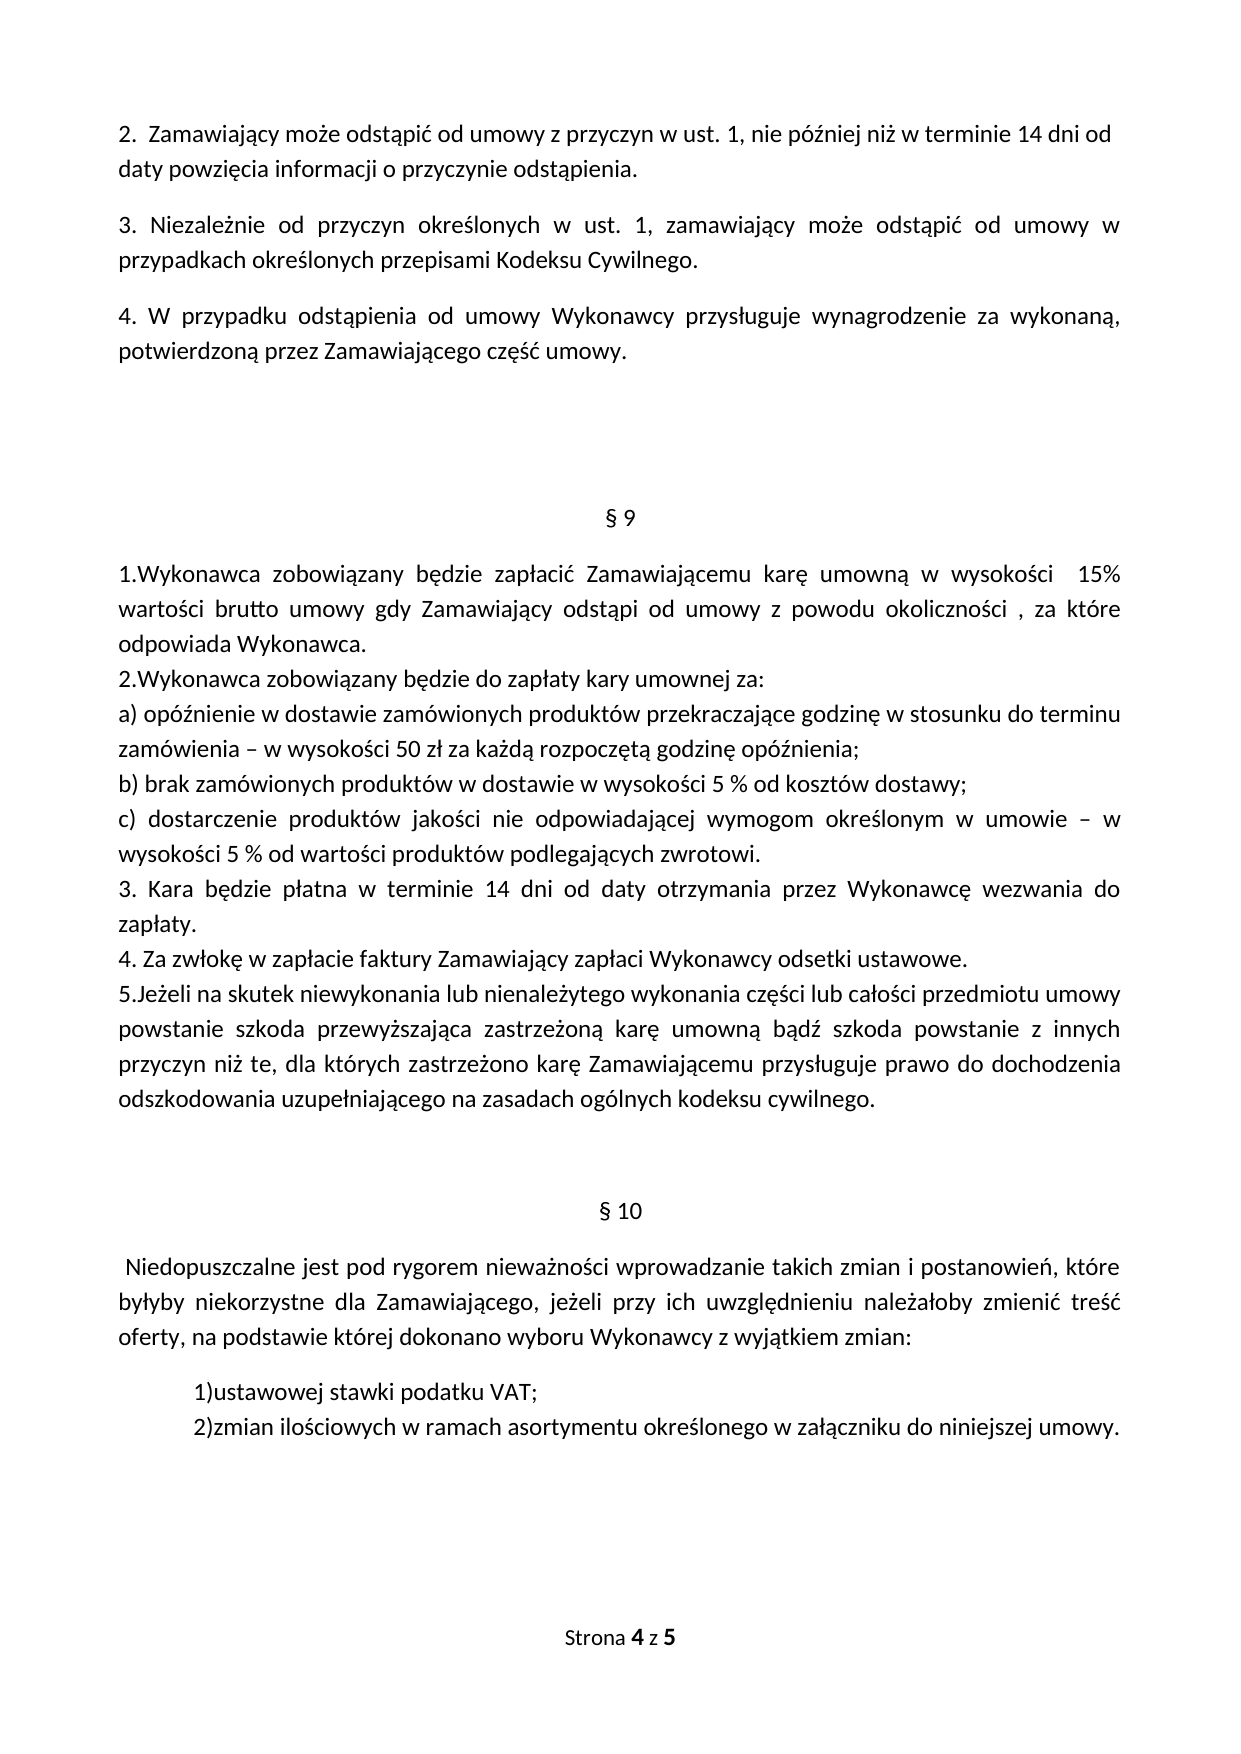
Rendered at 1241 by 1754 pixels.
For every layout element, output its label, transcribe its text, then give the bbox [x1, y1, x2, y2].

text Niedopuszczalne jest pod rygorem nieważności wprowadzanie takich zmian i postanowień, które byłyby niekorzystne dla Zamawiającego, jeżeli przy ich uwzględnieniu należałoby zmienić treść oferty, na podstawie której dokonano wyboru Wykonawcy z wyjątkiem zmian: [118, 1251, 1122, 1351]
list 2)zmian ilościowych w ramach asortymentu określonego w załączniku do niniejszej umowy. [193, 1411, 1122, 1442]
list 1.Wykonawca zobowiązany będzie zapłacić Zamawiającemu karę umowną w wysokości 15% wartości brutto umowy gdy Zamawiający odstąpi od umowy z powodu okoliczności , za które odpowiada Wykonawca. [118, 558, 1122, 659]
list 1)ustawowej stawki podatku VAT; [193, 1376, 1122, 1407]
text § 10 [118, 1195, 1122, 1225]
list 2.Wykonawca zobowiązany będzie do zapłaty kary umownej za: [118, 663, 1122, 694]
text 4. W przypadku odstąpienia od umowy Wykonawcy przysługuje wynagrodzenie za wykonaną, potwierdzoną przez Zamawiającego część umowy. [118, 300, 1122, 365]
list c) dostarczenie produktów jakości nie odpowiadającej wymogom określonym w umowie – w wysokości 5 % od wartości produktów podlegających zwrotowi. [118, 803, 1122, 869]
list b) brak zamówionych produktów w dostawie w wysokości 5 % od kosztów dostawy; [118, 768, 1122, 799]
list 5.Jeżeli na skutek niewykonania lub nienależytego wykonania części lub całości przedmiotu umowy powstanie szkoda przewyższająca zastrzeżoną karę umowną bądź szkoda powstanie z innych przyczyn niż te, dla których zastrzeżono karę Zamawiającemu przysługuje prawo do dochodzenia odszkodowania uzupełniającego na zasadach ogólnych kodeksu cywilnego. [118, 978, 1122, 1114]
text § 9 [118, 502, 1122, 533]
text 3. Niezależnie od przyczyn określonych w ust. 1, zamawiający może odstąpić od umowy w przypadkach określonych przepisami Kodeksu Cywilnego. [118, 209, 1122, 274]
text 2. Zamawiający może odstąpić od umowy z przyczyn w ust. 1, nie później niż w terminie 14 dni od daty powzięcia informacji o przyczynie odstąpienia. [118, 118, 1122, 184]
list 4. Za zwłokę w zapłacie faktury Zamawiający zapłaci Wykonawcy odsetki ustawowe. [118, 943, 1122, 974]
list a) opóźnienie w dostawie zamówionych produktów przekraczające godzinę w stosunku do terminu zamówienia – w wysokości 50 zł za każdą rozpoczętą godzinę opóźnienia; [118, 698, 1122, 764]
list 3. Kara będzie płatna w terminie 14 dni od daty otrzymania przez Wykonawcę wezwania do zapłaty. [118, 873, 1122, 939]
